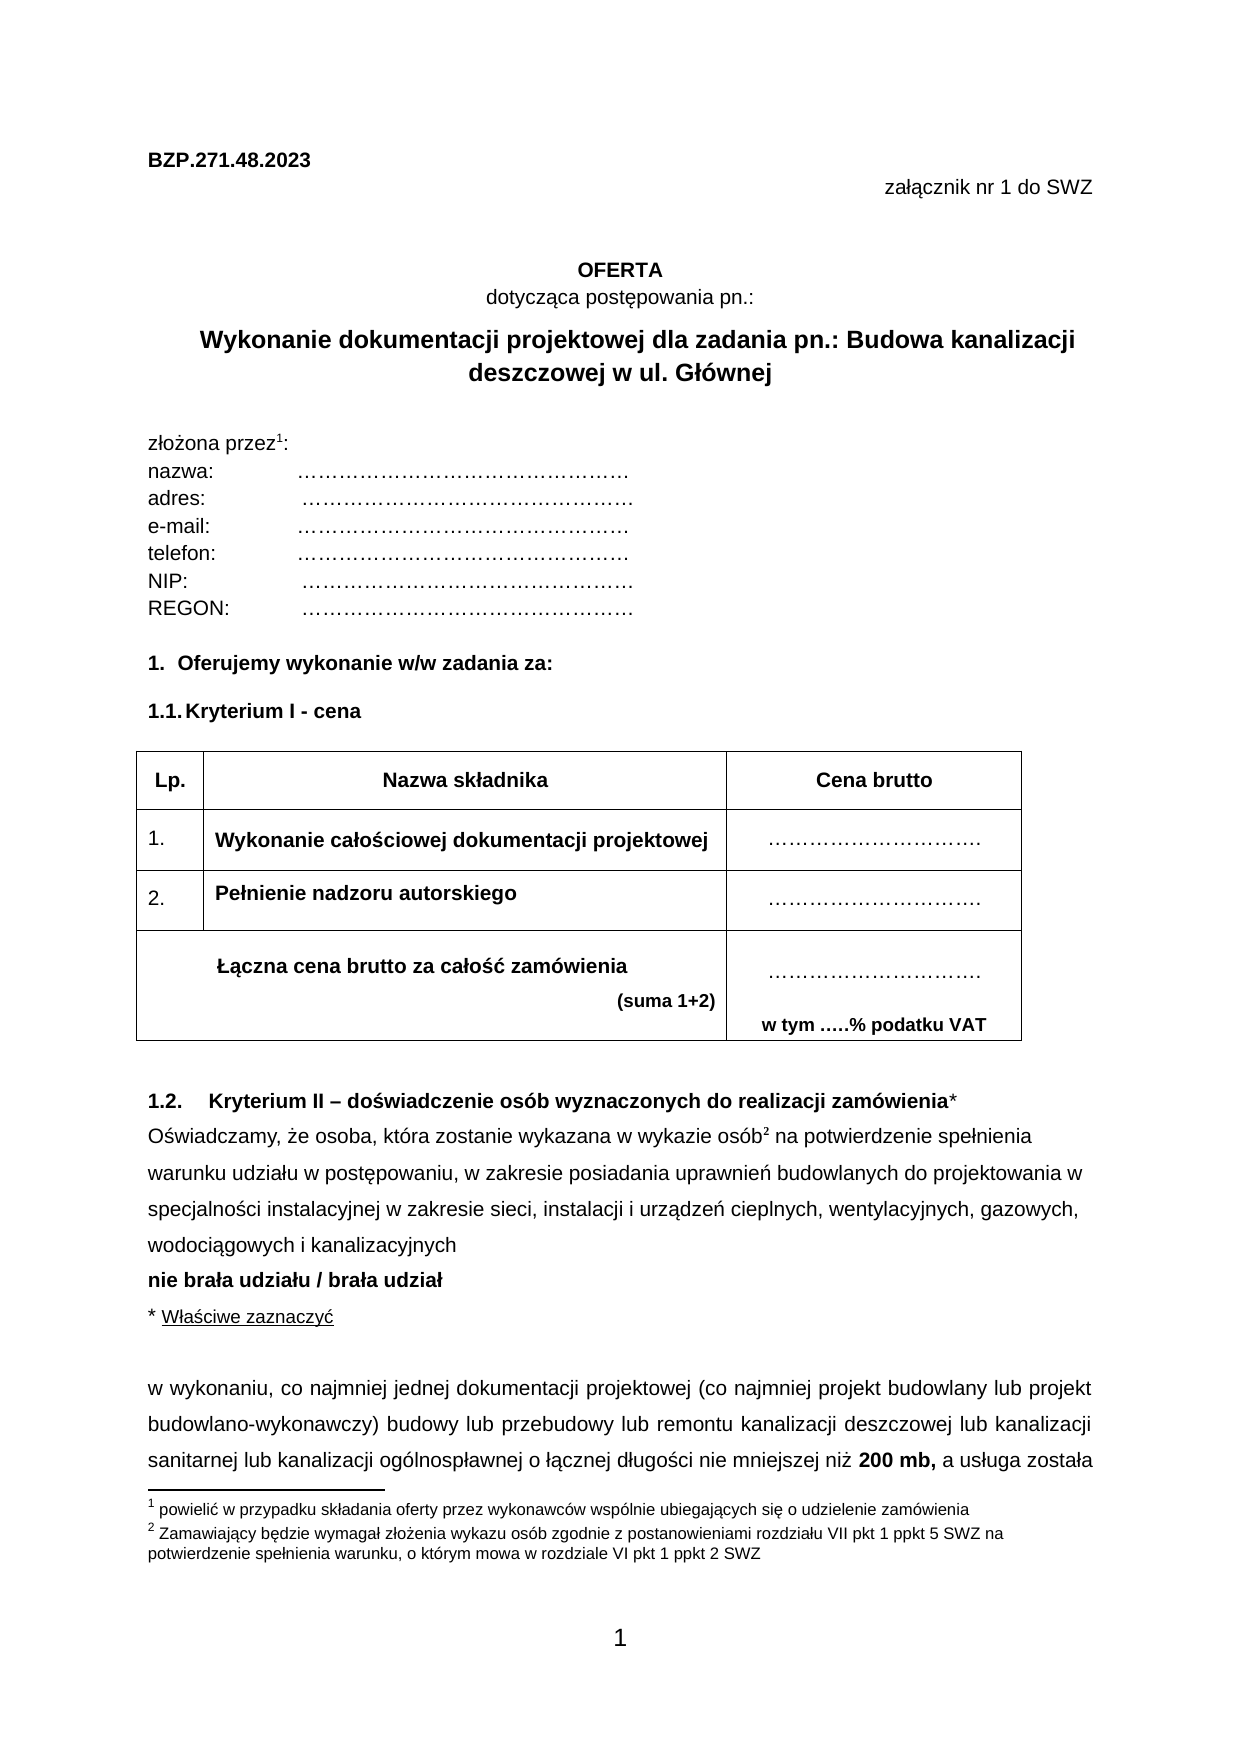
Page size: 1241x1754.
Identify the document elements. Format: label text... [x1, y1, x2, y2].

text OFERTA [148, 258, 1093, 282]
text e-mail: ………………………………………… [148, 514, 1093, 538]
table_cell 2. [137, 871, 203, 930]
text nie brała udziału / brała udział [148, 1268, 1093, 1292]
table_cell …………………………. [727, 810, 1021, 869]
table_header Lp. [137, 752, 203, 809]
text nazwa: ………………………………………… [148, 459, 1093, 483]
text REGON: ………………………………………… [148, 596, 1093, 620]
text * Właściwe zaznaczyć [148, 1304, 1093, 1328]
table_cell 1. [137, 810, 203, 869]
text załącznik nr 1 do SWZ [148, 175, 1093, 199]
text Oświadczamy, że osoba, która zostanie wykazana w wykazie osób na potwierdzenie spełnienia warunku udziału w postępowaniu, w zakresie posiadania uprawnień budowlanych do projektowania w specjalności instalacyjnej w zakresie sieci, instalacji i urządzeń cieplnych, wentylacyjnych, gazowych, wodociągowych i kanalizacyjnych [148, 1124, 1093, 1256]
table_cell Łączna cena brutto za całość zamówienia (suma 1+2) [137, 931, 726, 1039]
text BZP.271.48.2023 [148, 148, 1093, 172]
table_cell …………………………. w tym .….% podatku VAT [727, 931, 1021, 1039]
text złożona przez: [148, 431, 1093, 455]
text Wykonanie dokumentacji projektowej dla zadania pn.: Budowa kanalizacji deszczowej w ul. Głównej [148, 325, 1093, 387]
list Oferujemy wykonanie w/w zadania za: [148, 651, 1093, 675]
table_header Nazwa składnika [204, 752, 726, 809]
table_cell Wykonanie całościowej dokumentacji projektowej [204, 810, 726, 869]
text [148, 1376, 1093, 1472]
list Kryterium II – doświadczenie osób wyznaczonych do realizacji zamówienia* [148, 1088, 1093, 1112]
text NIP: ………………………………………… [148, 569, 1093, 593]
list Kryterium I - cena [148, 699, 1093, 723]
table_cell Pełnienie nadzoru autorskiego [204, 871, 726, 930]
table_header Cena brutto [727, 752, 1021, 809]
table_cell …………………………. [727, 871, 1021, 930]
text adres: ………………………………………… [148, 486, 1093, 510]
text telefon: ………………………………………… [148, 541, 1093, 565]
text dotycząca postępowania pn.: [148, 285, 1093, 309]
